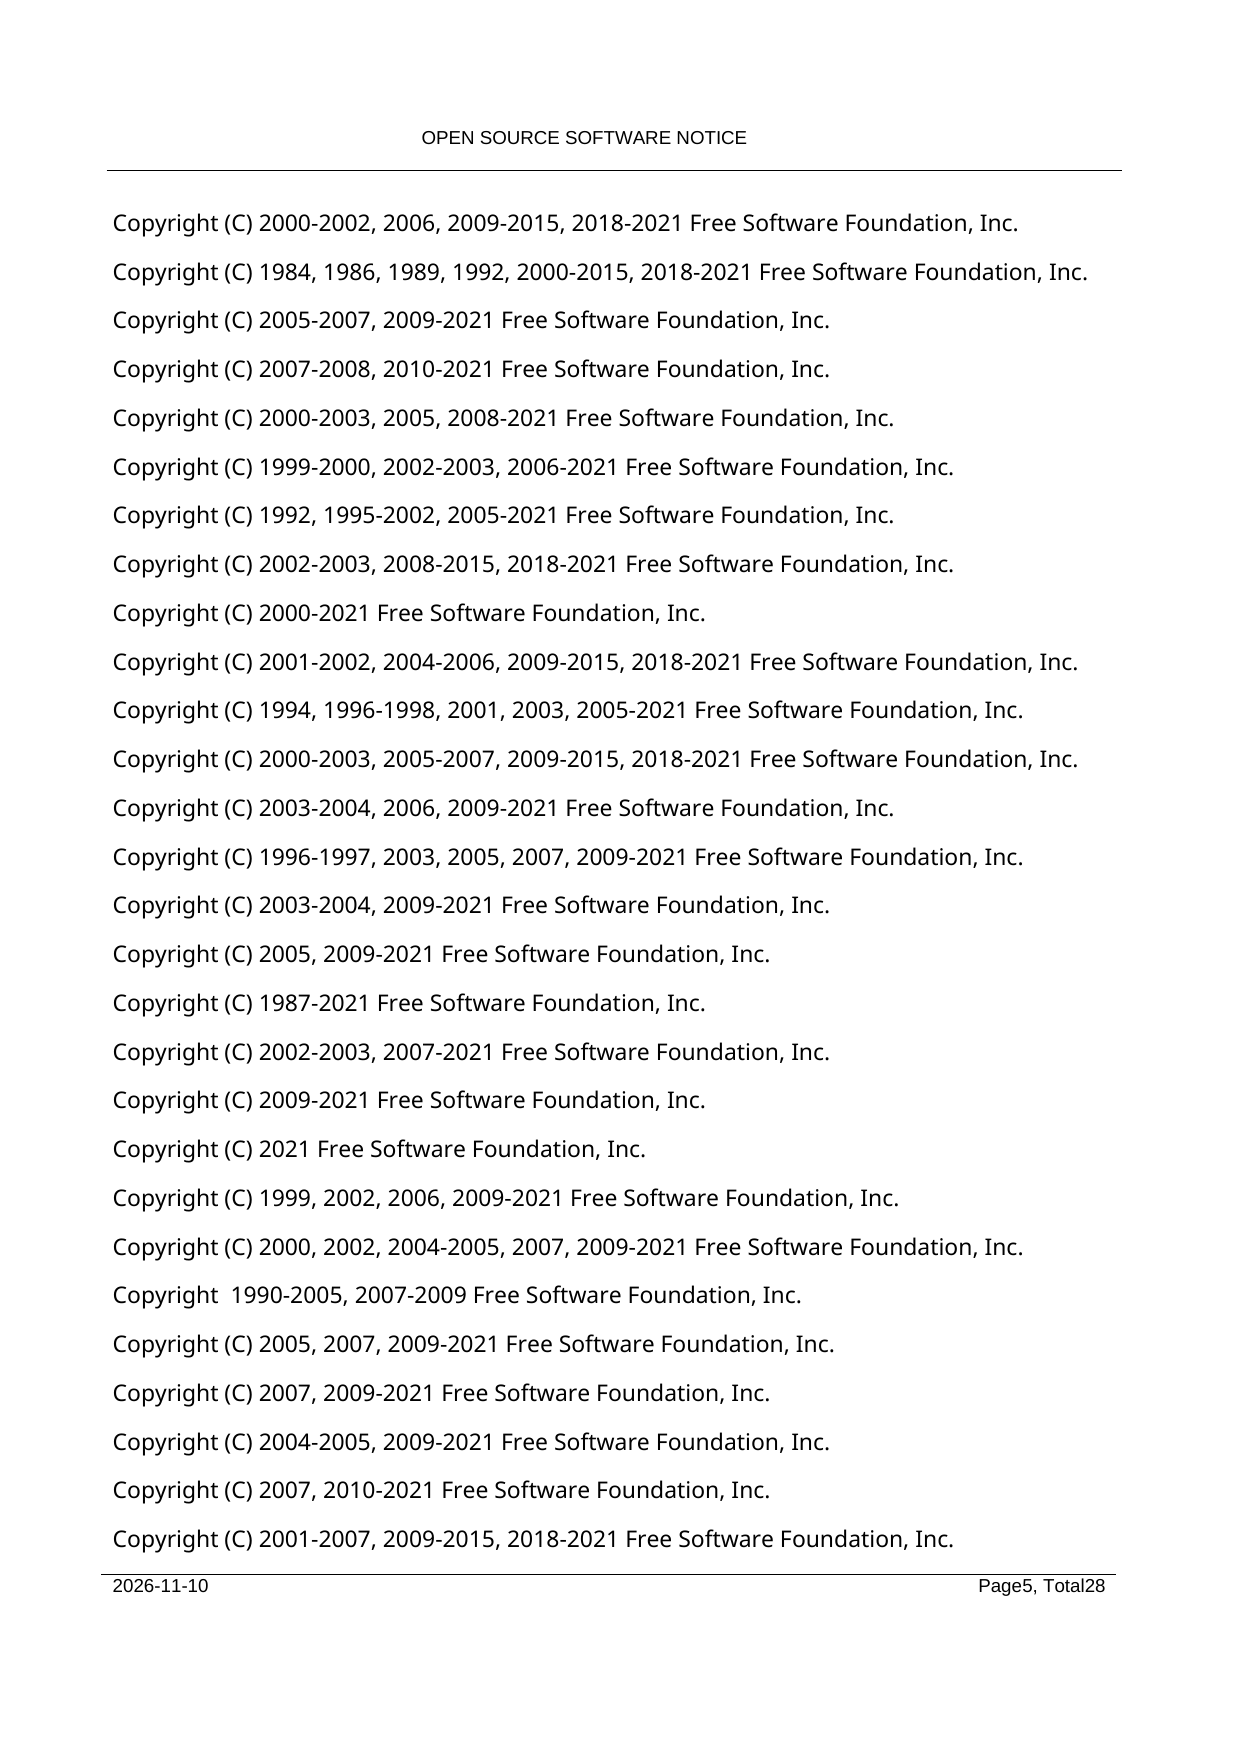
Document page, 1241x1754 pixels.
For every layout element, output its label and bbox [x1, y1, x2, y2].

text [112, 206, 1128, 1555]
